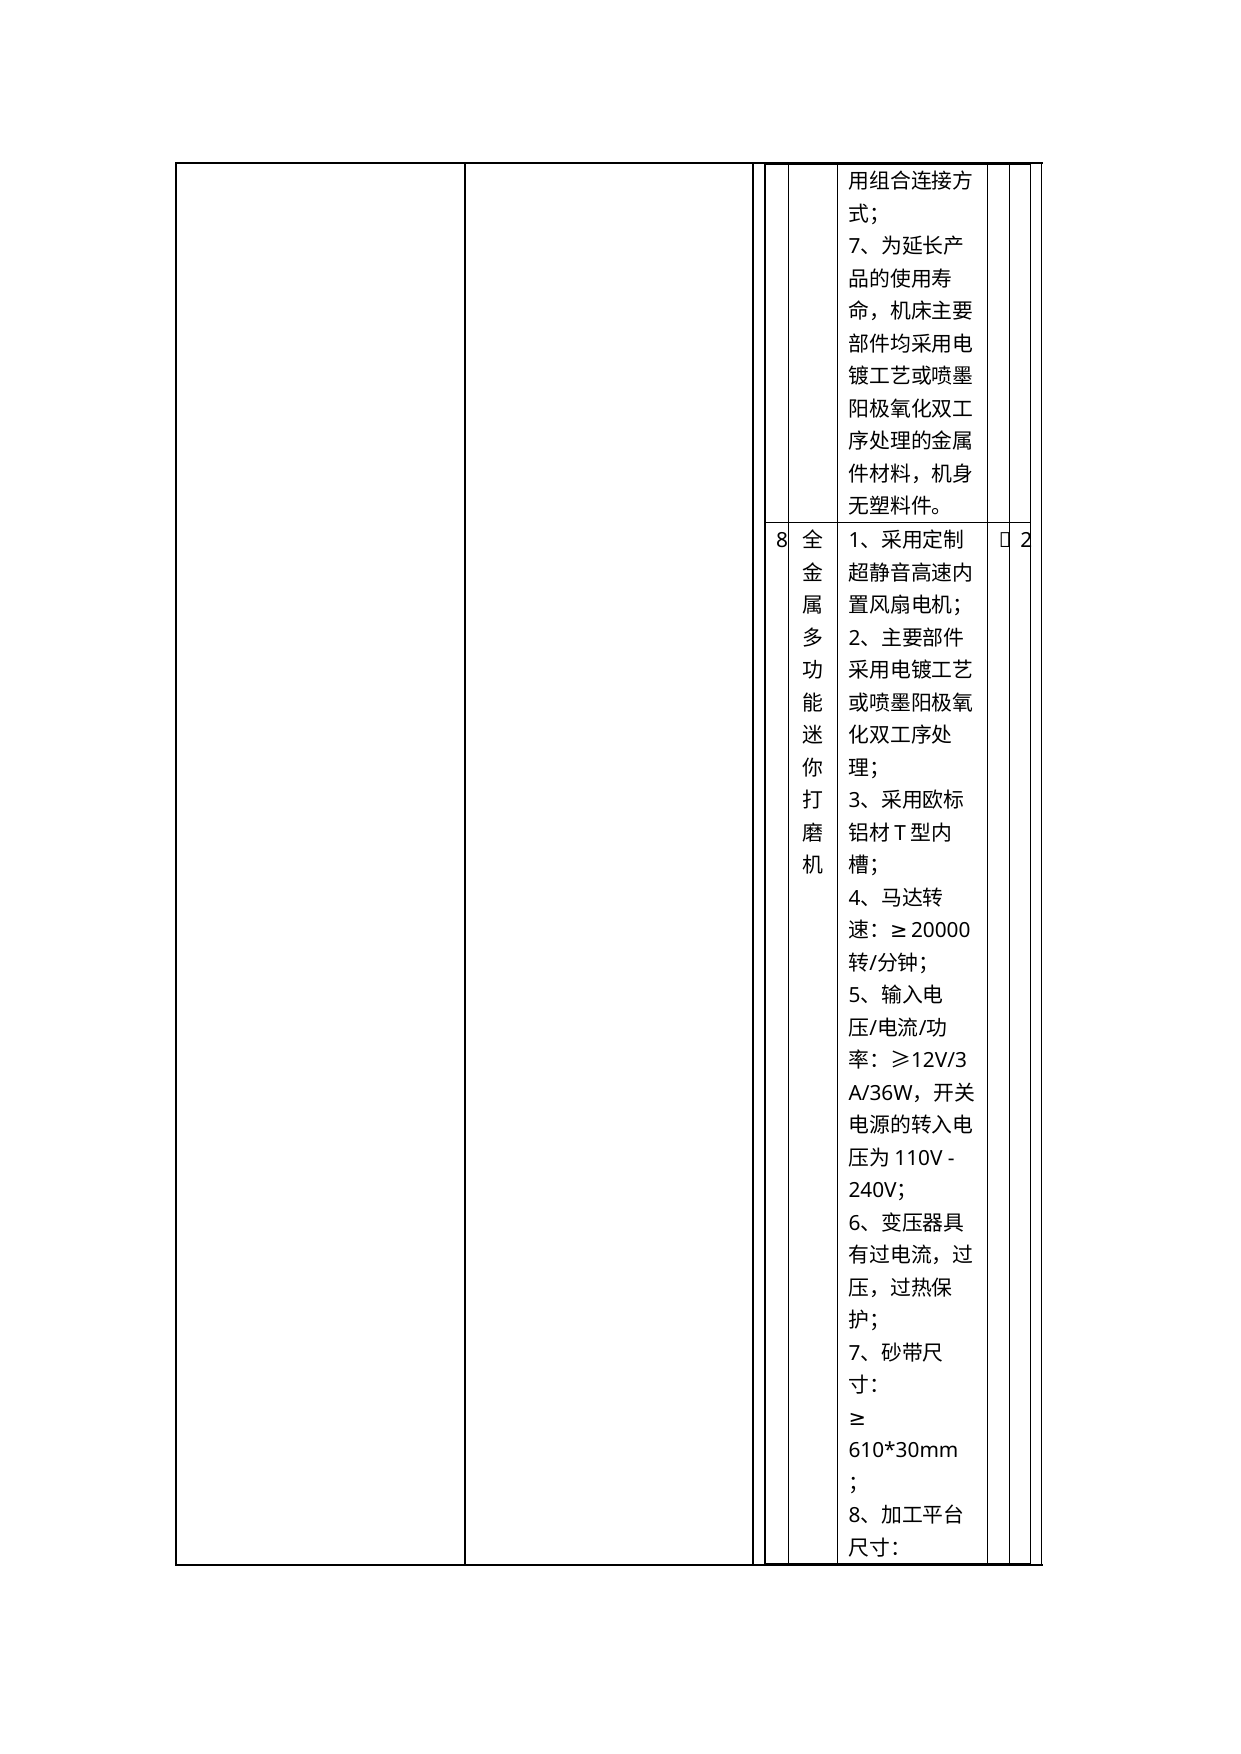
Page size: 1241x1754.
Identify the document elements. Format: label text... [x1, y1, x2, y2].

table_cell [838, 523, 987, 1563]
table_cell [988, 165, 1009, 522]
table_cell [766, 165, 788, 522]
table_cell [1010, 165, 1030, 522]
table_cell [789, 523, 837, 1563]
table_cell [838, 165, 987, 522]
table_cell [766, 523, 788, 1563]
table_cell [466, 164, 752, 1564]
table_cell 1 [177, 164, 464, 1564]
table_cell [988, 523, 1009, 1563]
table_cell [754, 164, 764, 1564]
table_cell [1010, 523, 1030, 1563]
table_cell [789, 165, 837, 522]
table_cell [1031, 164, 1041, 1564]
